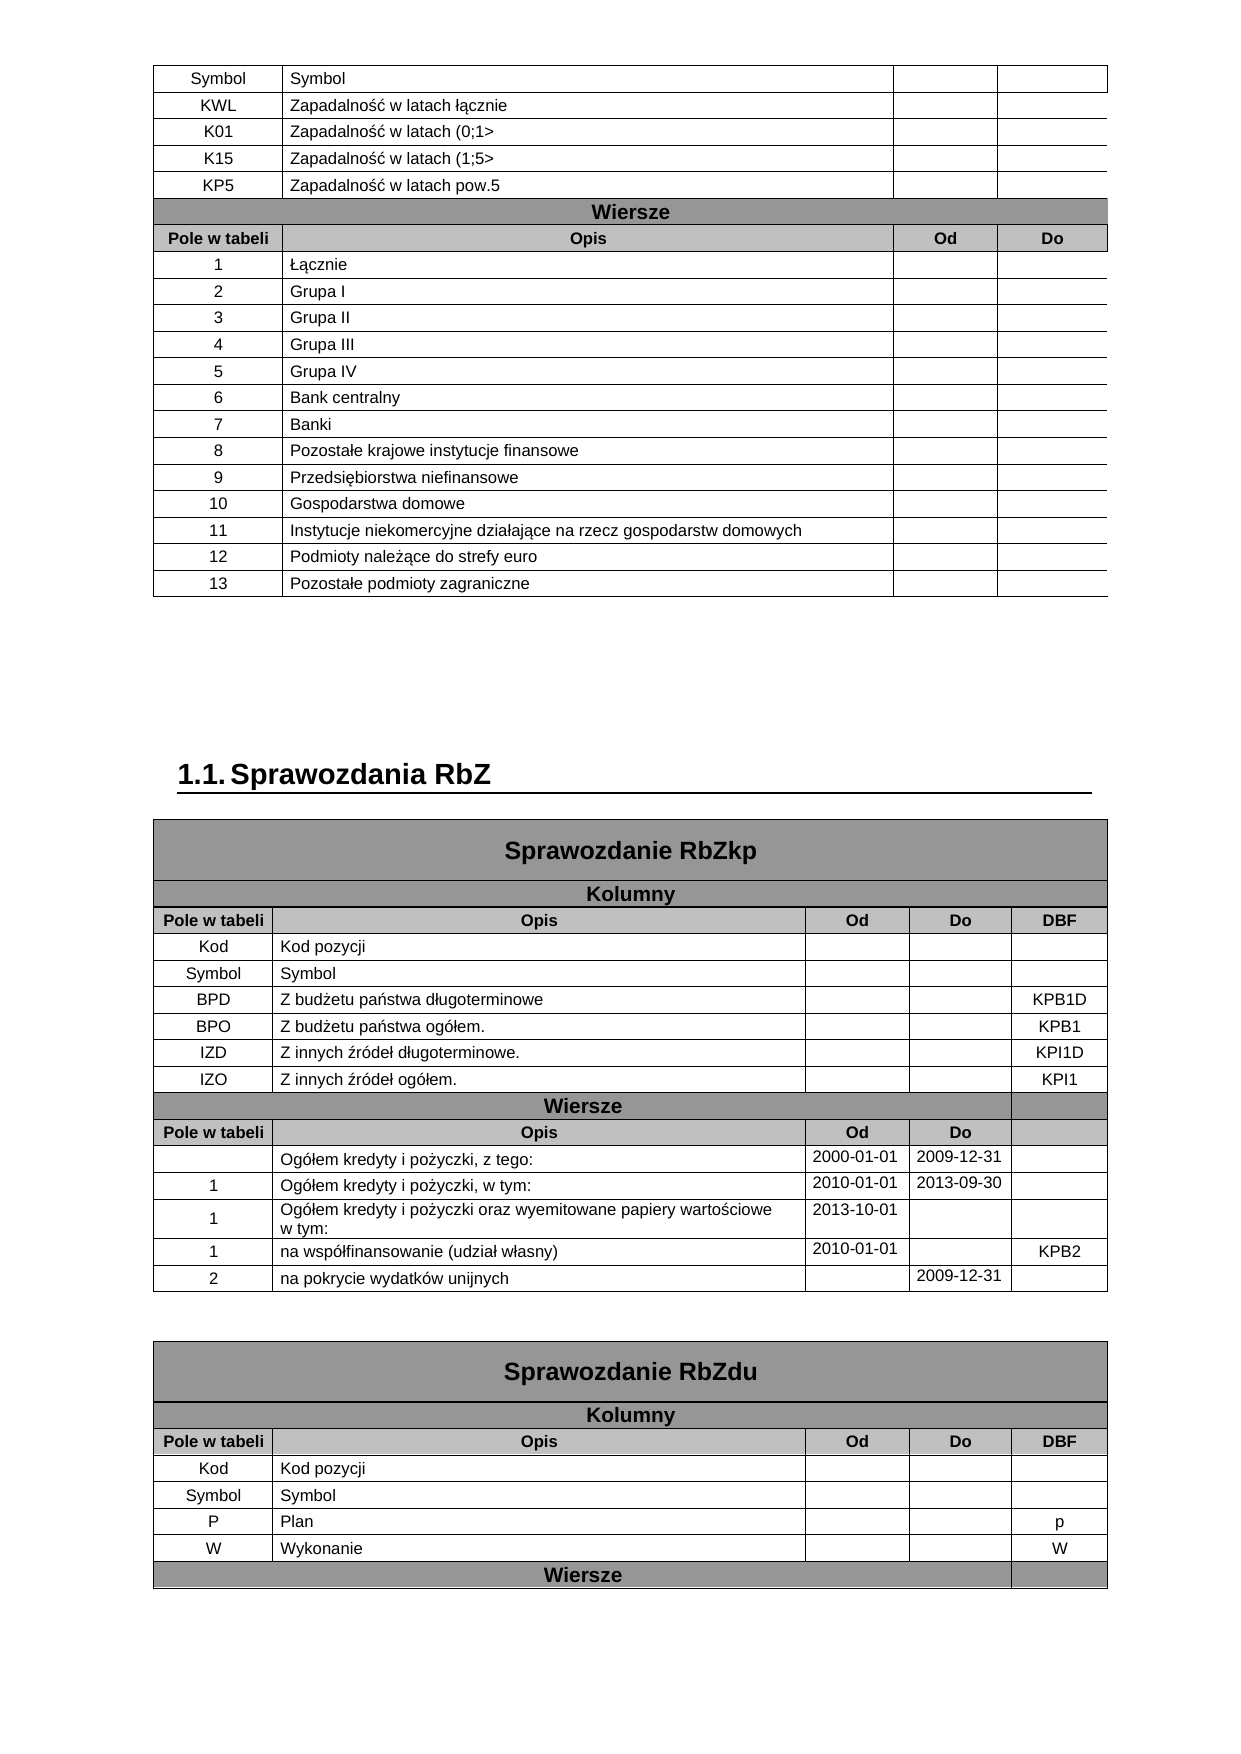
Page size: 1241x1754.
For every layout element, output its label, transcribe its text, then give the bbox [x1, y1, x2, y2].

table_cell [910, 987, 1011, 1013]
table_cell P [154, 1509, 272, 1534]
table_cell [154, 1146, 272, 1172]
table_cell [1012, 1482, 1107, 1508]
table_cell Opis [273, 1120, 805, 1145]
table_cell 2009-12-31 [910, 1146, 1011, 1172]
table_cell [910, 1239, 1011, 1264]
table_cell [1012, 961, 1107, 986]
table_cell [998, 437, 1108, 463]
table_cell [894, 465, 997, 490]
table_cell Kolumny [154, 881, 1107, 906]
table_cell Podmioty należące do strefy euro [283, 544, 893, 570]
table_cell Pole w tabeli [154, 225, 282, 251]
table_cell KPB2 [1012, 1239, 1107, 1264]
table_cell Gospodarstwa domowe [283, 491, 893, 517]
table_cell Kod pozycji [273, 934, 805, 959]
table_cell W [154, 1535, 272, 1561]
table_cell KPB1 [1012, 1014, 1107, 1039]
table_cell Wiersze [154, 1562, 1011, 1587]
table_cell 1 [154, 252, 282, 277]
table_cell [1012, 1120, 1107, 1145]
table_cell [998, 171, 1108, 198]
table_cell Z budżetu państwa ogółem. [273, 1014, 805, 1039]
table_cell Banki [283, 411, 893, 437]
table_cell Zapadalność w latach (0;1> [283, 119, 893, 145]
table_cell [910, 934, 1011, 959]
table_cell [998, 252, 1108, 277]
table_cell Od [894, 225, 997, 251]
table_cell Symbol [154, 961, 272, 986]
table_cell Plan [273, 1509, 805, 1534]
table_cell [806, 1456, 909, 1481]
table_cell [998, 570, 1108, 596]
table_cell [998, 543, 1108, 570]
table_cell [910, 961, 1011, 986]
table_cell [1012, 1266, 1107, 1291]
table_cell BPD [154, 987, 272, 1013]
table_cell [998, 331, 1108, 357]
table_cell Do [910, 1429, 1011, 1454]
table_cell [894, 332, 997, 357]
table_cell 2 [154, 279, 282, 304]
table_cell Opis [283, 225, 893, 251]
table_cell 8 [154, 438, 282, 463]
table_cell na współfinansowanie (udział własny) [273, 1239, 805, 1264]
table_cell Przedsiębiorstwa niefinansowe [283, 465, 893, 490]
table_cell [910, 1200, 1011, 1238]
table_cell Pozostałe krajowe instytucje finansowe [283, 438, 893, 463]
table_cell [806, 934, 909, 959]
table_cell Grupa I [283, 279, 893, 304]
table_cell [894, 358, 997, 384]
table_cell [894, 571, 997, 596]
table_cell K01 [154, 119, 282, 145]
table_cell KP5 [154, 172, 282, 198]
table_cell [998, 410, 1108, 437]
table_cell Zapadalność w latach (1;5> [283, 146, 893, 171]
table_cell 6 [154, 385, 282, 410]
table_cell 1 [154, 1239, 272, 1264]
table_cell Kod [154, 934, 272, 959]
table_cell [1012, 1200, 1107, 1238]
table_cell [1012, 1146, 1107, 1172]
table_cell Z innych źródeł ogółem. [273, 1067, 805, 1092]
table_cell 1 [154, 1173, 272, 1198]
table_cell Kolumny [154, 1403, 1107, 1428]
table_cell 10 [154, 491, 282, 517]
table_header Sprawozdanie RbZdu [154, 1342, 1107, 1401]
table_cell [998, 517, 1108, 543]
table_cell 2000-01-01 [806, 1146, 909, 1172]
table_cell [806, 1509, 909, 1534]
table_cell Zapadalność w latach pow.5 [283, 172, 893, 198]
table_cell 7 [154, 411, 282, 437]
table_cell 2010-01-01 [806, 1239, 909, 1264]
table_cell Instytucje niekomercyjne działające na rzecz gospodarstw domowych [283, 518, 893, 543]
table_cell [998, 66, 1107, 92]
table_cell [1012, 934, 1107, 959]
table_cell [806, 1067, 909, 1092]
table_cell BPO [154, 1014, 272, 1039]
table_cell Kod [154, 1456, 272, 1481]
table_cell DBF [1012, 908, 1107, 933]
table_cell [894, 518, 997, 543]
subtitle Sprawozdania RbZ [177, 757, 1092, 792]
table_cell 2013-09-30 [910, 1173, 1011, 1198]
table_cell Grupa II [283, 305, 893, 331]
table_cell 4 [154, 332, 282, 357]
table_cell [806, 1266, 909, 1291]
table_cell [998, 357, 1108, 384]
table_cell Od [806, 1120, 909, 1145]
table_cell Pole w tabeli [154, 908, 272, 933]
table_cell Do [998, 225, 1107, 251]
table_cell Zapadalność w latach łącznie [283, 93, 893, 118]
table_cell Do [910, 1120, 1011, 1145]
table_cell [998, 464, 1108, 490]
table_cell Z innych źródeł długoterminowe. [273, 1040, 805, 1066]
table_cell [1012, 1456, 1107, 1481]
table_cell Pozostałe podmioty zagraniczne [283, 571, 893, 596]
table_cell [998, 278, 1108, 304]
table_cell Ogółem kredyty i pożyczki, z tego: [273, 1146, 805, 1172]
table_cell Grupa IV [283, 358, 893, 384]
table_cell IZD [154, 1040, 272, 1066]
table_cell Z budżetu państwa długoterminowe [273, 987, 805, 1013]
table_cell W [1012, 1535, 1107, 1561]
table_cell [894, 279, 997, 304]
table_cell Opis [273, 908, 805, 933]
table_cell 2 [154, 1266, 272, 1291]
table_cell 3 [154, 305, 282, 331]
table_cell Od [806, 908, 909, 933]
table_cell 2010-01-01 [806, 1173, 909, 1198]
table_cell [894, 146, 997, 171]
table_cell Grupa III [283, 332, 893, 357]
table_cell [894, 172, 997, 198]
table_cell Wiersze [154, 1093, 1011, 1119]
table_cell [806, 1482, 909, 1508]
table_cell 1 [154, 1200, 272, 1238]
table_cell 5 [154, 358, 282, 384]
table_cell Pole w tabeli [154, 1120, 272, 1145]
table_cell [894, 385, 997, 410]
table_cell KPI1D [1012, 1040, 1107, 1066]
table_cell [910, 1509, 1011, 1534]
table_cell 13 [154, 571, 282, 596]
table_cell [910, 1040, 1011, 1066]
table_cell [910, 1456, 1011, 1481]
table_cell [894, 411, 997, 437]
table_cell [806, 1040, 909, 1066]
table_cell Kod pozycji [273, 1456, 805, 1481]
table_cell [998, 93, 1108, 118]
table_cell Ogółem kredyty i pożyczki oraz wyemitowane papiery wartościowe w tym: [273, 1200, 805, 1238]
table_cell [998, 145, 1108, 171]
table_cell [894, 93, 997, 118]
table_cell [1012, 1173, 1107, 1198]
table_cell [806, 1014, 909, 1039]
table_cell [998, 304, 1108, 331]
table_cell [894, 544, 997, 570]
table_cell KPI1 [1012, 1067, 1107, 1092]
table_cell Łącznie [283, 252, 893, 277]
table_cell [894, 119, 997, 145]
table_cell [998, 490, 1108, 517]
table_cell IZO [154, 1067, 272, 1092]
table_cell Symbol [154, 1482, 272, 1508]
table_cell [894, 438, 997, 463]
table_cell KWL [154, 93, 282, 118]
table_cell [910, 1067, 1011, 1092]
table_cell [806, 1535, 909, 1561]
table_cell [998, 384, 1108, 410]
table_cell Wiersze [154, 198, 1108, 224]
table_cell [910, 1535, 1011, 1561]
table_cell Bank centralny [283, 385, 893, 410]
table_cell Symbol [273, 961, 805, 986]
table_cell K15 [154, 146, 282, 171]
table_cell 12 [154, 544, 282, 570]
table_cell [894, 305, 997, 331]
table_cell Symbol [154, 66, 282, 92]
table_cell [894, 491, 997, 517]
table_cell Do [910, 908, 1011, 933]
table_cell KPB1D [1012, 987, 1107, 1013]
table_cell 2013-10-01 [806, 1200, 909, 1238]
table_cell [910, 1014, 1011, 1039]
table_cell DBF [1012, 1429, 1107, 1454]
table_header Sprawozdanie RbZkp [154, 820, 1107, 880]
table_cell [998, 118, 1108, 145]
table_cell na pokrycie wydatków unijnych [273, 1266, 805, 1291]
table_cell [1012, 1562, 1107, 1587]
table_cell 11 [154, 518, 282, 543]
table_cell [1012, 1093, 1107, 1119]
table_cell [806, 987, 909, 1013]
table_cell Od [806, 1429, 909, 1454]
table_cell [910, 1482, 1011, 1508]
table_cell Ogółem kredyty i pożyczki, w tym: [273, 1173, 805, 1198]
table_cell 9 [154, 465, 282, 490]
table_cell Pole w tabeli [154, 1429, 272, 1454]
table_cell p [1012, 1509, 1107, 1534]
table_cell Opis [273, 1429, 805, 1454]
table_cell Wykonanie [273, 1535, 805, 1561]
table_cell [806, 961, 909, 986]
table_cell [894, 66, 997, 92]
table_cell [894, 252, 997, 277]
table_cell Symbol [283, 66, 893, 92]
table_cell Symbol [273, 1482, 805, 1508]
table_cell 2009-12-31 [910, 1266, 1011, 1291]
